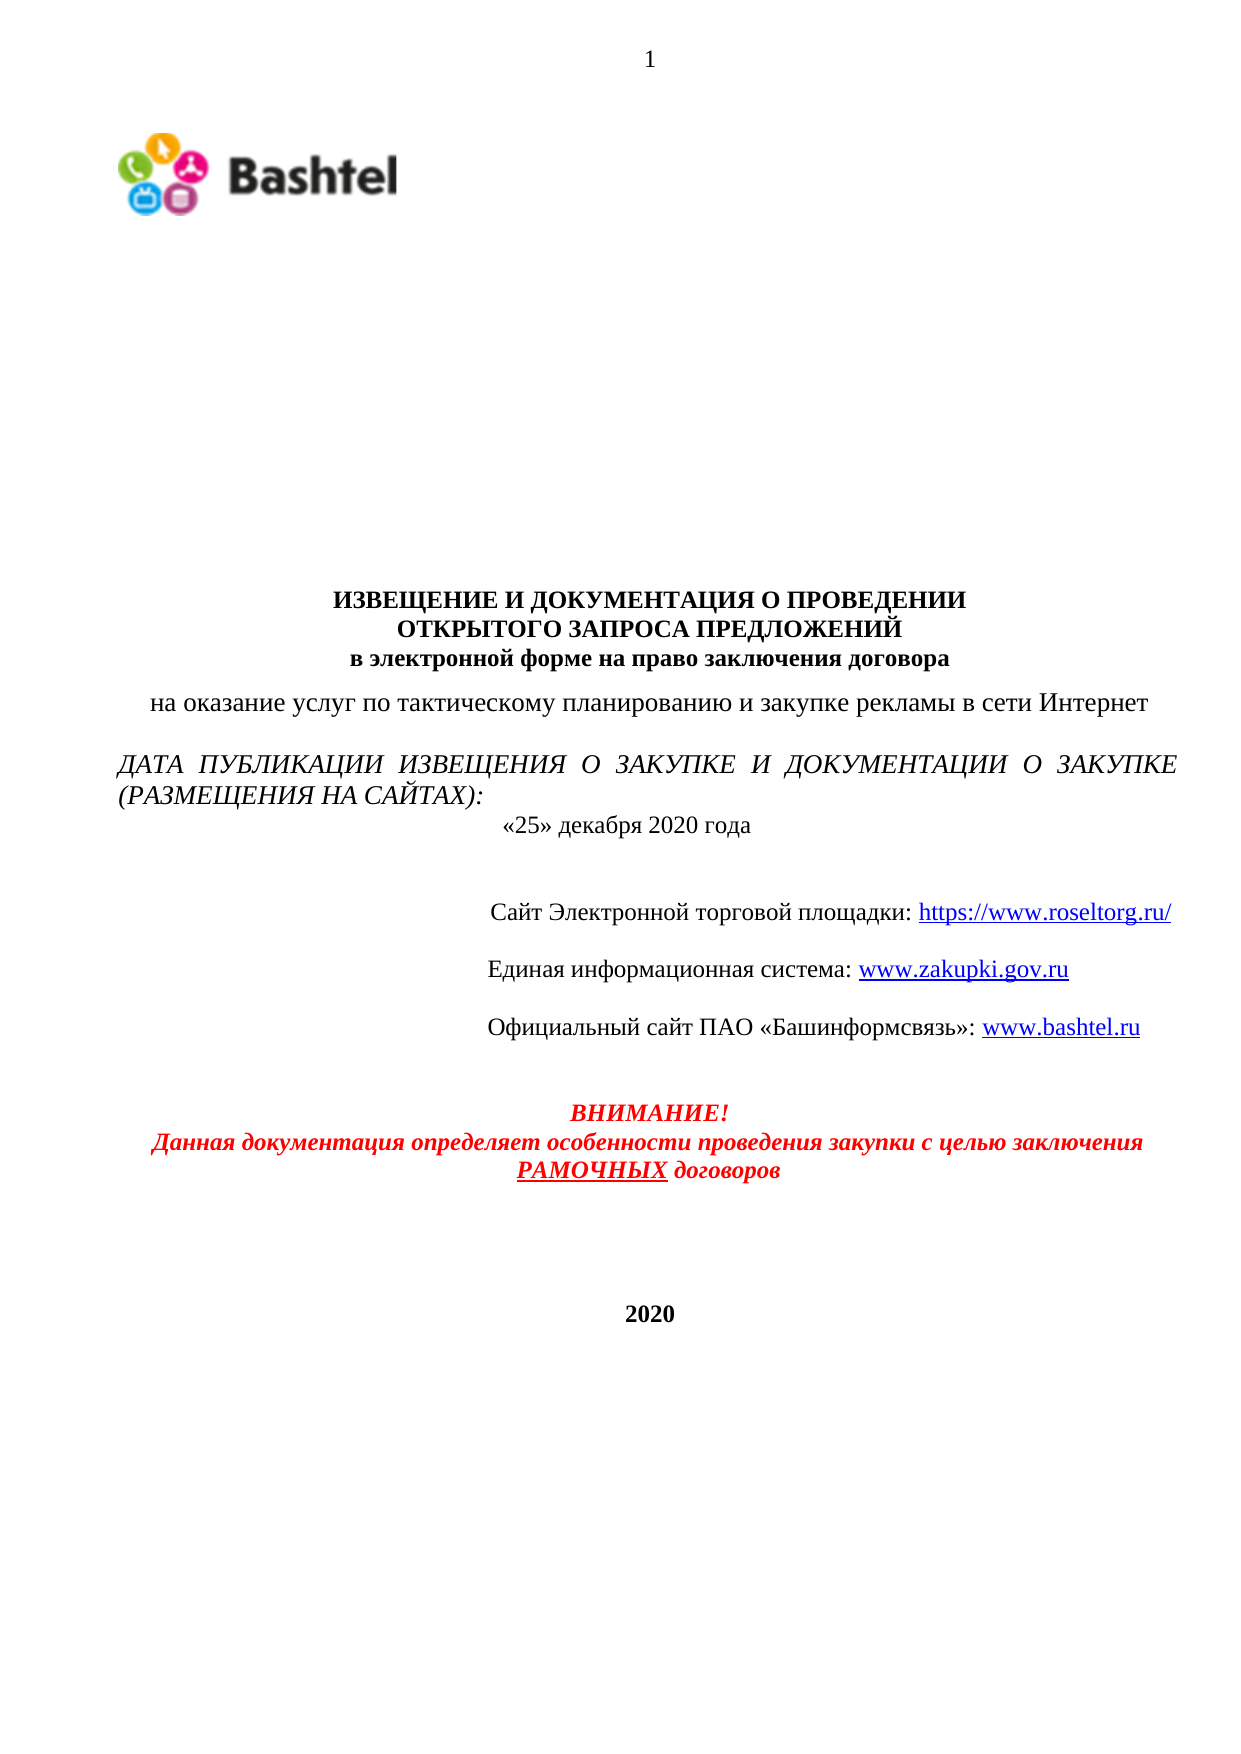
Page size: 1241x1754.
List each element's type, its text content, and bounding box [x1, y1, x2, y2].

text ВНИМАНИЕ! [118, 1098, 1181, 1127]
text Сайт Электронной торговой площадки: https://www.roseltorg.ru/ [490, 897, 1181, 925]
text ОТКРЫТОГО ЗАПРОСА ПРЕДЛОЖЕНИЙ [118, 614, 1181, 643]
text в электронной форме на право заключения договора [118, 643, 1181, 671]
text ДАТА ПУБЛИКАЦИИ ИЗВЕЩЕНИЯ О ЗАКУПКЕ И ДОКУМЕНТАЦИИ О ЗАКУПКЕ (РАЗМЕЩЕНИЯ НА САЙТАХ): [118, 748, 1181, 810]
text на оказание услуг по тактическому планированию и закупке рекламы в сети Интернет [118, 686, 1181, 717]
picture [118, 133, 397, 216]
text Единая информационная система: www.zakupki.gov.ru [487, 954, 1181, 983]
text Данная документация определяет особенности проведения закупки с целью заключения РАМОЧНЫХ договоров [118, 1127, 1181, 1184]
text 2020 [118, 1299, 1181, 1328]
text Официальный сайт ПАО «Башинформсвязь»: www.bashtel.ru [487, 1012, 1181, 1040]
text ИЗВЕЩЕНИЕ И ДОКУМЕНТАЦИЯ О ПРОВЕДЕНИИ [118, 585, 1181, 614]
